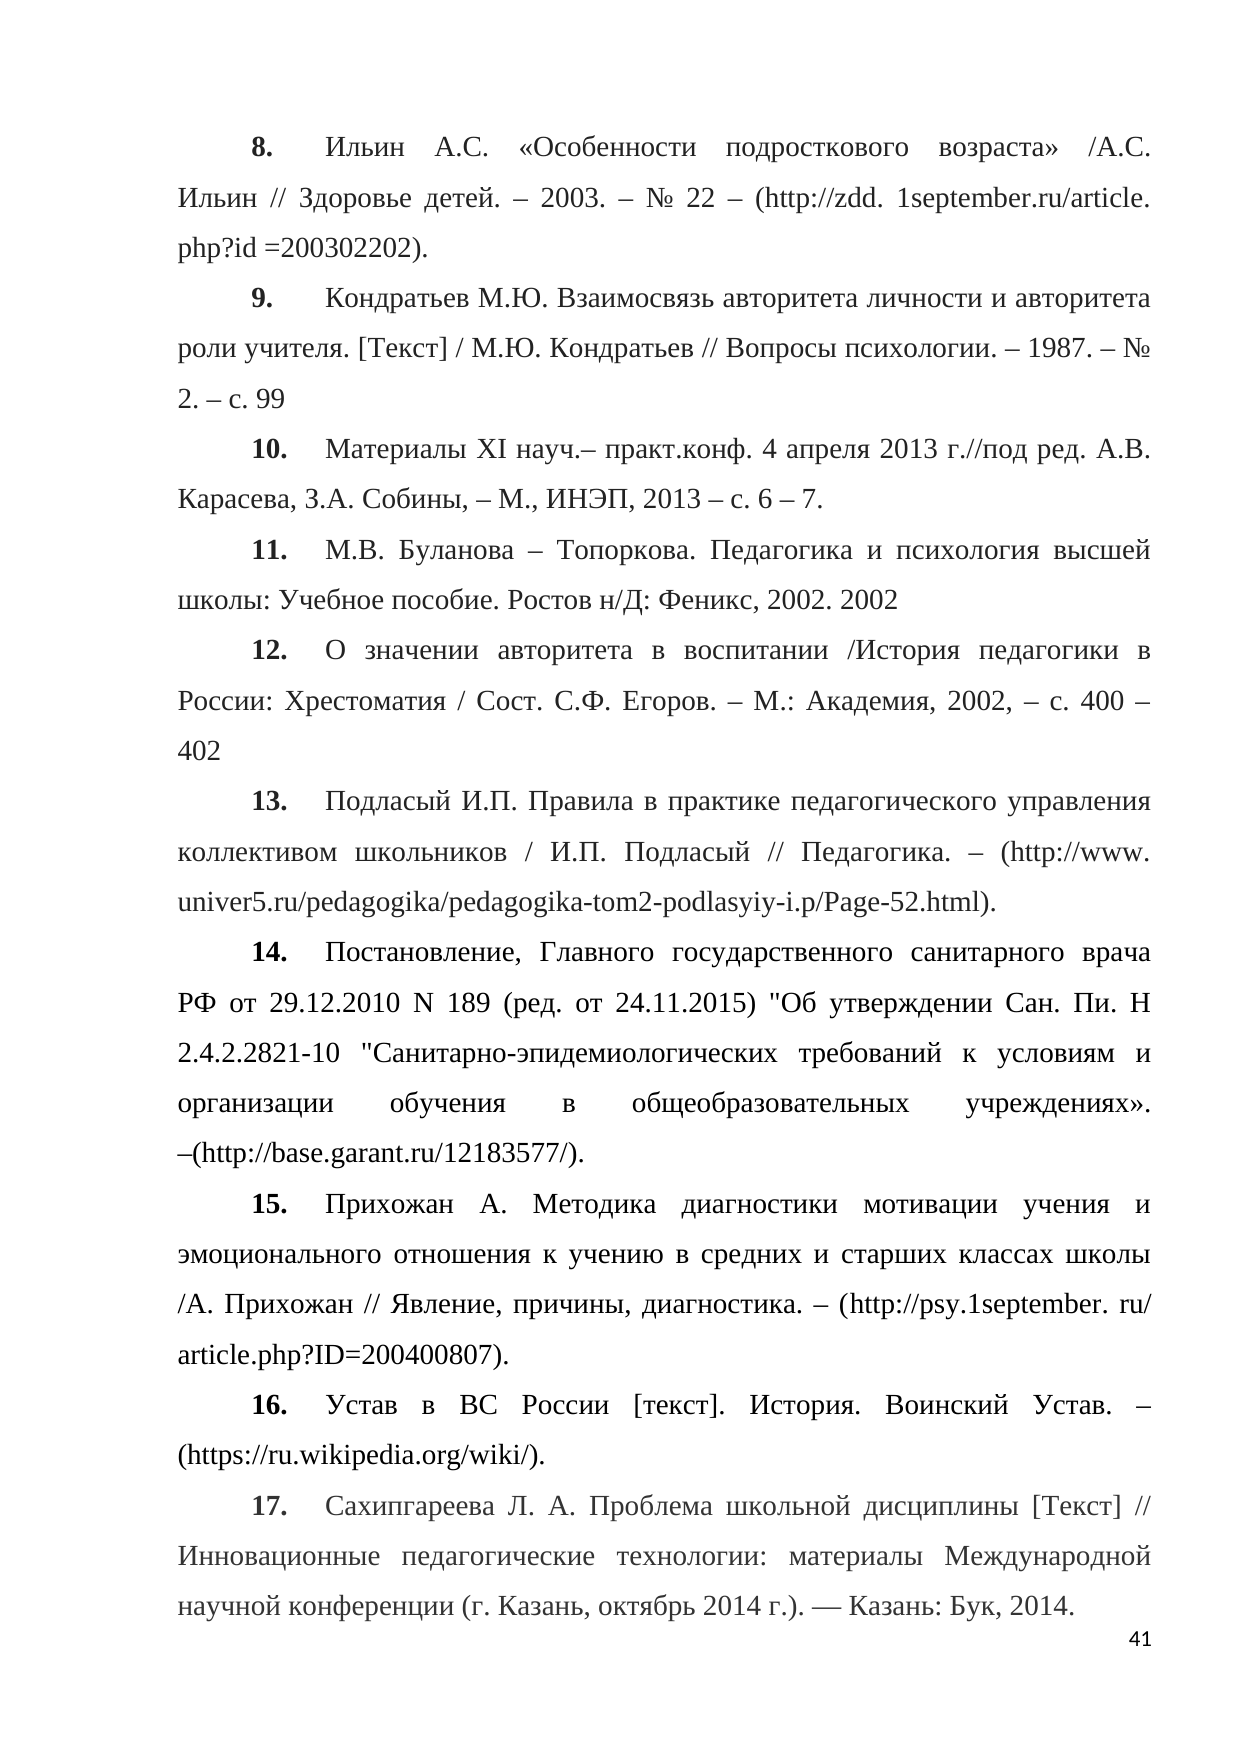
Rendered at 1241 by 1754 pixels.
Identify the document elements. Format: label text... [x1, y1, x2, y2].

list Ильин А.С. «Особенности подросткового возраста» /А.С. Ильин // Здоровье детей. – 2003. – № 22 – (http://zdd. 1september.ru/article. php?id =200302202). [177, 129, 1152, 263]
list 17. Сахипгареева Л. А. Проблема школьной дисциплины [Текст] // Инновационные педагогические технологии: материалы Международной научной конференции (г. Казань, октябрь 2014 г.). — Казань: Бук, 2014. [177, 1572, 1152, 1622]
list Кондратьев М.Ю. Взаимосвязь авторитета личности и авторитета роли учителя. [Текст] / М.Ю. Кондратьев // Вопросы психологии. – 1987. – № 2. – с. 99 [177, 280, 1152, 414]
list 16. Устав в ВС России [текст]. История. Воинский Устав. – (https://ru.wikipedia.org/wiki/). [177, 1387, 1152, 1471]
list Прихожан А. Методика диагностики мотивации учения и эмоционального отношения к учению в средних и старших классах школы /А. Прихожан // Явление, причины, диагностика. – (http://psy.1september. ru/ article.php?ID=200400807). [177, 1270, 1152, 1370]
list Постановление, Главного государственного санитарного врача РФ от 29.12.2010 N 189 (ред. от 24.11.2015) "Об утверждении Сан. Пи. Н 2.4.2.2821-10 "Санитарно-эпидемиологических требований к условиям и организации обучения в общеобразовательных учреждениях». –(http://base.garant.ru/12183577/). [177, 934, 1152, 1169]
list Подласый И.П. Правила в практике педагогического управления коллективом школьников / И.П. Подласый // Педагогика. – (http://www. univer5.ru/pedagogika/pedagogika-tom2-podlasyiy-i.p/Page-52.html). [177, 783, 1152, 918]
list О значении авторитета в воспитании /История педагогики в России: Хрестоматия / Сост. С.Ф. Егоров. – М.: Академия, 2002, – с. 400 – 402 [177, 632, 1152, 767]
list М.В. Буланова – Топоркова. Педагогика и психология высшей школы: Учебное пособие. Ростов н/Д: Феникс, 2002. 2002 [177, 532, 1152, 616]
list 17. Сахипгареева Л. А. Проблема школьной дисциплины [Текст] // Инновационные педагогические технологии: материалы Международной научной конференции (г. Казань, октябрь 2014 г.). — Казань: Бук, 2014. [177, 1488, 1152, 1538]
list Прихожан А. Методика диагностики мотивации учения и эмоционального отношения к учению в средних и старших классах школы /А. Прихожан // Явление, причины, диагностика. – (http://psy.1september. ru/ article.php?ID=200400807). [177, 1186, 1152, 1236]
list Материалы XI науч.– практ.конф. 4 апреля 2013 г.//под ред. А.В. Карасева, З.А. Собины, – М., ИНЭП, 2013 – с. 6 – 7. [177, 431, 1152, 515]
